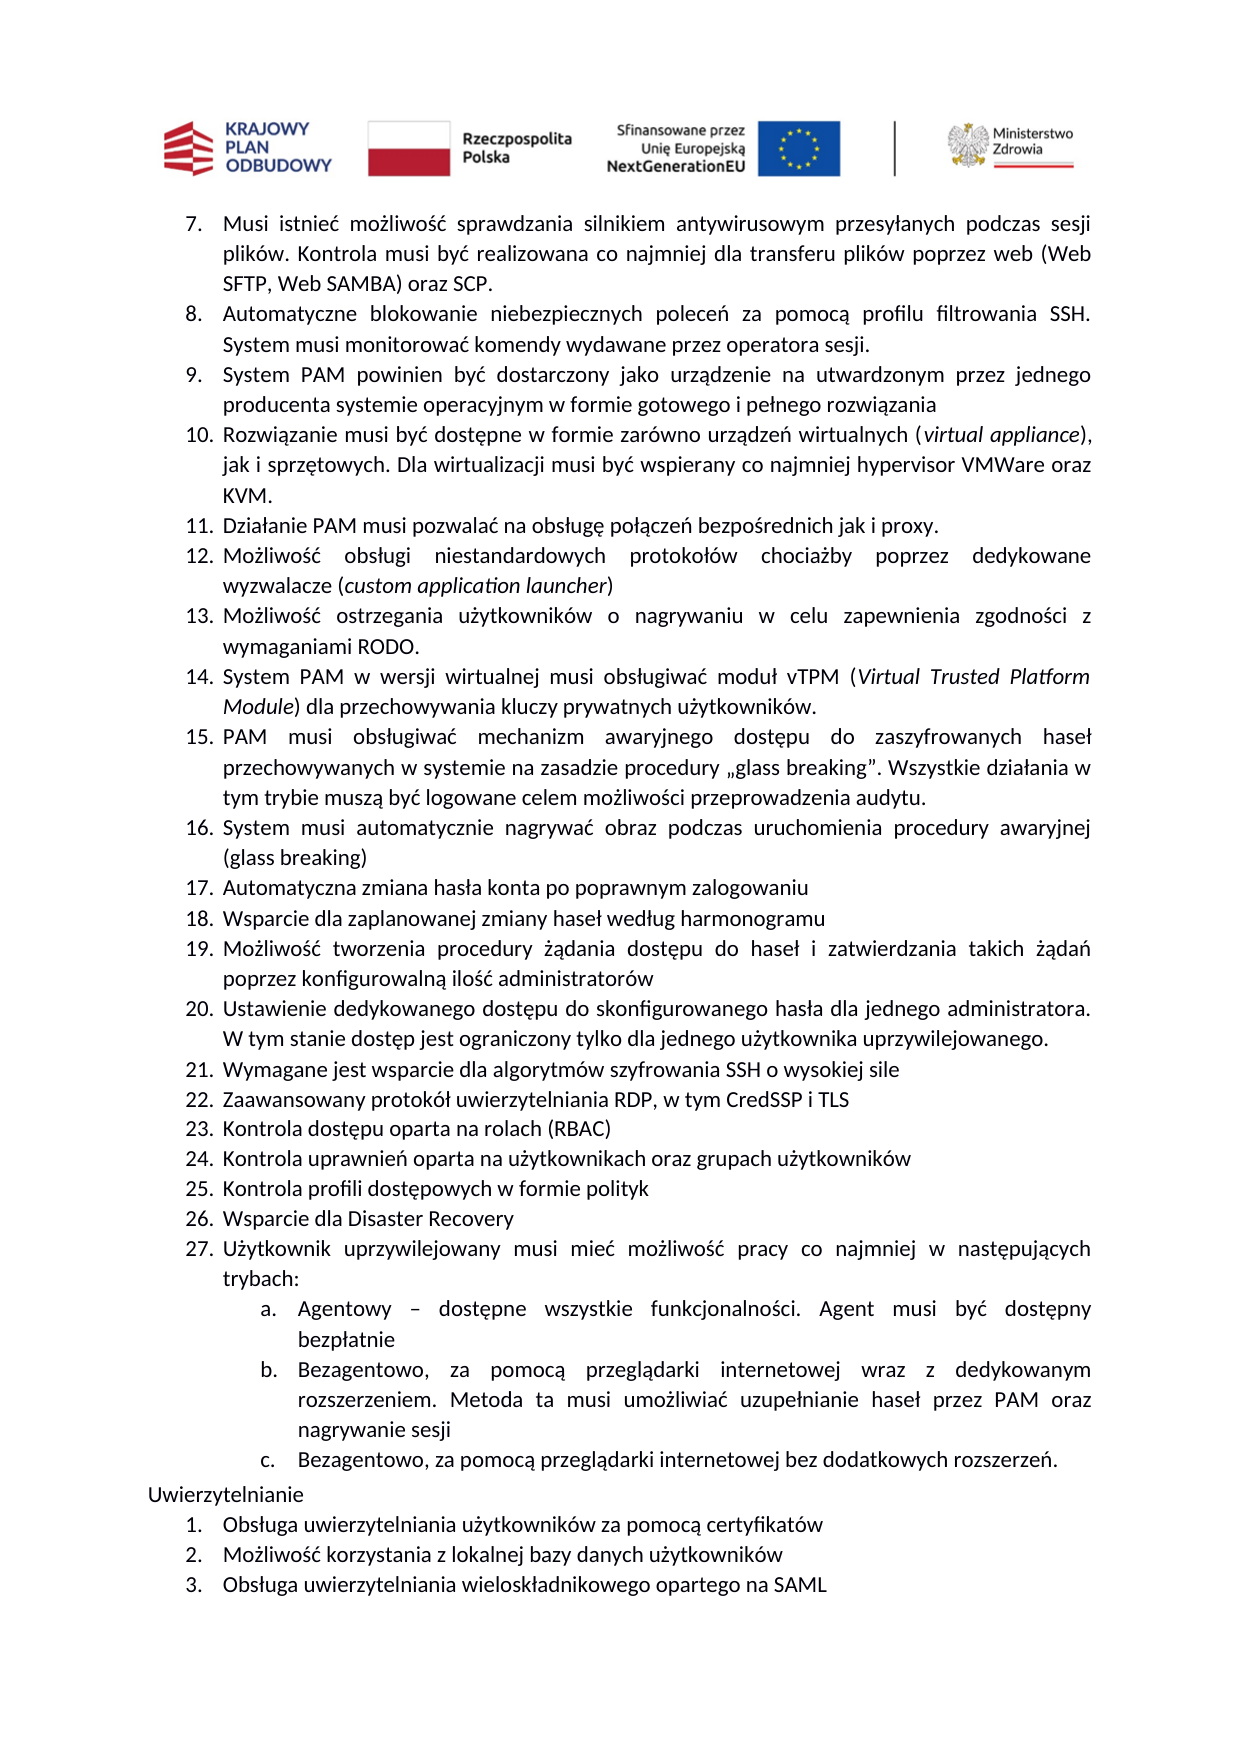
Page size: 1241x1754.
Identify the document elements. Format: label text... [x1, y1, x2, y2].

text Uwierzytelnianie [148, 1480, 1093, 1508]
list Obsługa uwierzytelniania wieloskładnikowego opartego na SAML [185, 1571, 1093, 1599]
list Kontrola profili dostępowych w formie polityk [185, 1174, 1093, 1202]
list Wymagane jest wsparcie dla algorytmów szyfrowania SSH o wysokiej sile [185, 1055, 1093, 1083]
list Wsparcie dla Disaster Recovery [185, 1204, 1093, 1232]
list Możliwość ostrzegania użytkowników o nagrywaniu w celu zapewnienia zgodności z wymaganiami RODO. [185, 602, 1093, 660]
list Bezagentowo, za pomocą przeglądarki internetowej bez dodatkowych rozszerzeń. [260, 1446, 1093, 1474]
list Możliwość obsługi niestandardowych protokołów chociażby poprzez dedykowane wyzwalacze (custom application launcher) [185, 541, 1093, 599]
list Obsługa uwierzytelniania użytkowników za pomocą certyfikatów [185, 1510, 1093, 1538]
list Kontrola dostępu oparta na rolach (RBAC) [185, 1114, 1093, 1143]
list Agentowy – dostępne wszystkie funkcjonalności. Agent musi być dostępny bezpłatnie [260, 1294, 1093, 1353]
list Możliwość tworzenia procedury żądania dostępu do haseł i zatwierdzania takich żądań poprzez konfigurowalną ilość administratorów [185, 934, 1093, 992]
list Rozwiązanie musi być dostępne w formie zarówno urządzeń wirtualnych (virtual appliance), jak i sprzętowych. Dla wirtualizacji musi być wspierany co najmniej hypervisor VMWare oraz KVM. [185, 420, 1093, 509]
list Musi istnieć możliwość sprawdzania silnikiem antywirusowym przesyłanych podczas sesji plików. Kontrola musi być realizowana co najmniej dla transferu plików poprzez web (Web SFTP, Web SAMBA) oraz SCP. [185, 209, 1093, 297]
list System PAM w wersji wirtualnej musi obsługiwać moduł vTPM (Virtual Trusted Platform Module) dla przechowywania kluczy prywatnych użytkowników. [185, 662, 1093, 720]
list System musi automatycznie nagrywać obraz podczas uruchomienia procedury awaryjnej (glass breaking) [185, 813, 1093, 871]
list Działanie PAM musi pozwalać na obsługę połączeń bezpośrednich jak i proxy. [185, 511, 1093, 539]
list Ustawienie dedykowanego dostępu do skonfigurowanego hasła dla jednego administratora. W tym stanie dostęp jest ograniczony tylko dla jednego użytkownika uprzywilejowanego. [185, 994, 1093, 1053]
list Bezagentowo, za pomocą przeglądarki internetowej wraz z dedykowanym rozszerzeniem. Metoda ta musi umożliwiać uzupełnianie haseł przez PAM oraz nagrywanie sesji [260, 1355, 1093, 1443]
list Możliwość korzystania z lokalnej bazy danych użytkowników [185, 1540, 1093, 1568]
list Automatyczne blokowanie niebezpiecznych poleceń za pomocą profilu filtrowania SSH. System musi monitorować komendy wydawane przez operatora sesji. [185, 299, 1093, 358]
list Zaawansowany protokół uwierzytelniania RDP, w tym CredSSP i TLS [185, 1085, 1093, 1113]
list Wsparcie dla zaplanowanej zmiany haseł według harmonogramu [185, 904, 1093, 932]
list Automatyczna zmiana hasła konta po poprawnym zalogowaniu [185, 873, 1093, 902]
list PAM musi obsługiwać mechanizm awaryjnego dostępu do zaszyfrowanych haseł przechowywanych w systemie na zasadzie procedury „glass breaking”. Wszystkie działania w tym trybie muszą być logowane celem możliwości przeprowadzenia audytu. [185, 722, 1093, 811]
list System PAM powinien być dostarczony jako urządzenie na utwardzonym przez jednego producenta systemie operacyjnym w formie gotowego i pełnego rozwiązania [185, 360, 1093, 418]
list Użytkownik uprzywilejowany musi mieć możliwość pracy co najmniej w następujących trybach: [185, 1234, 1093, 1292]
list Kontrola uprawnień oparta na użytkownikach oraz grupach użytkowników [185, 1144, 1093, 1172]
picture [147, 98, 1093, 193]
